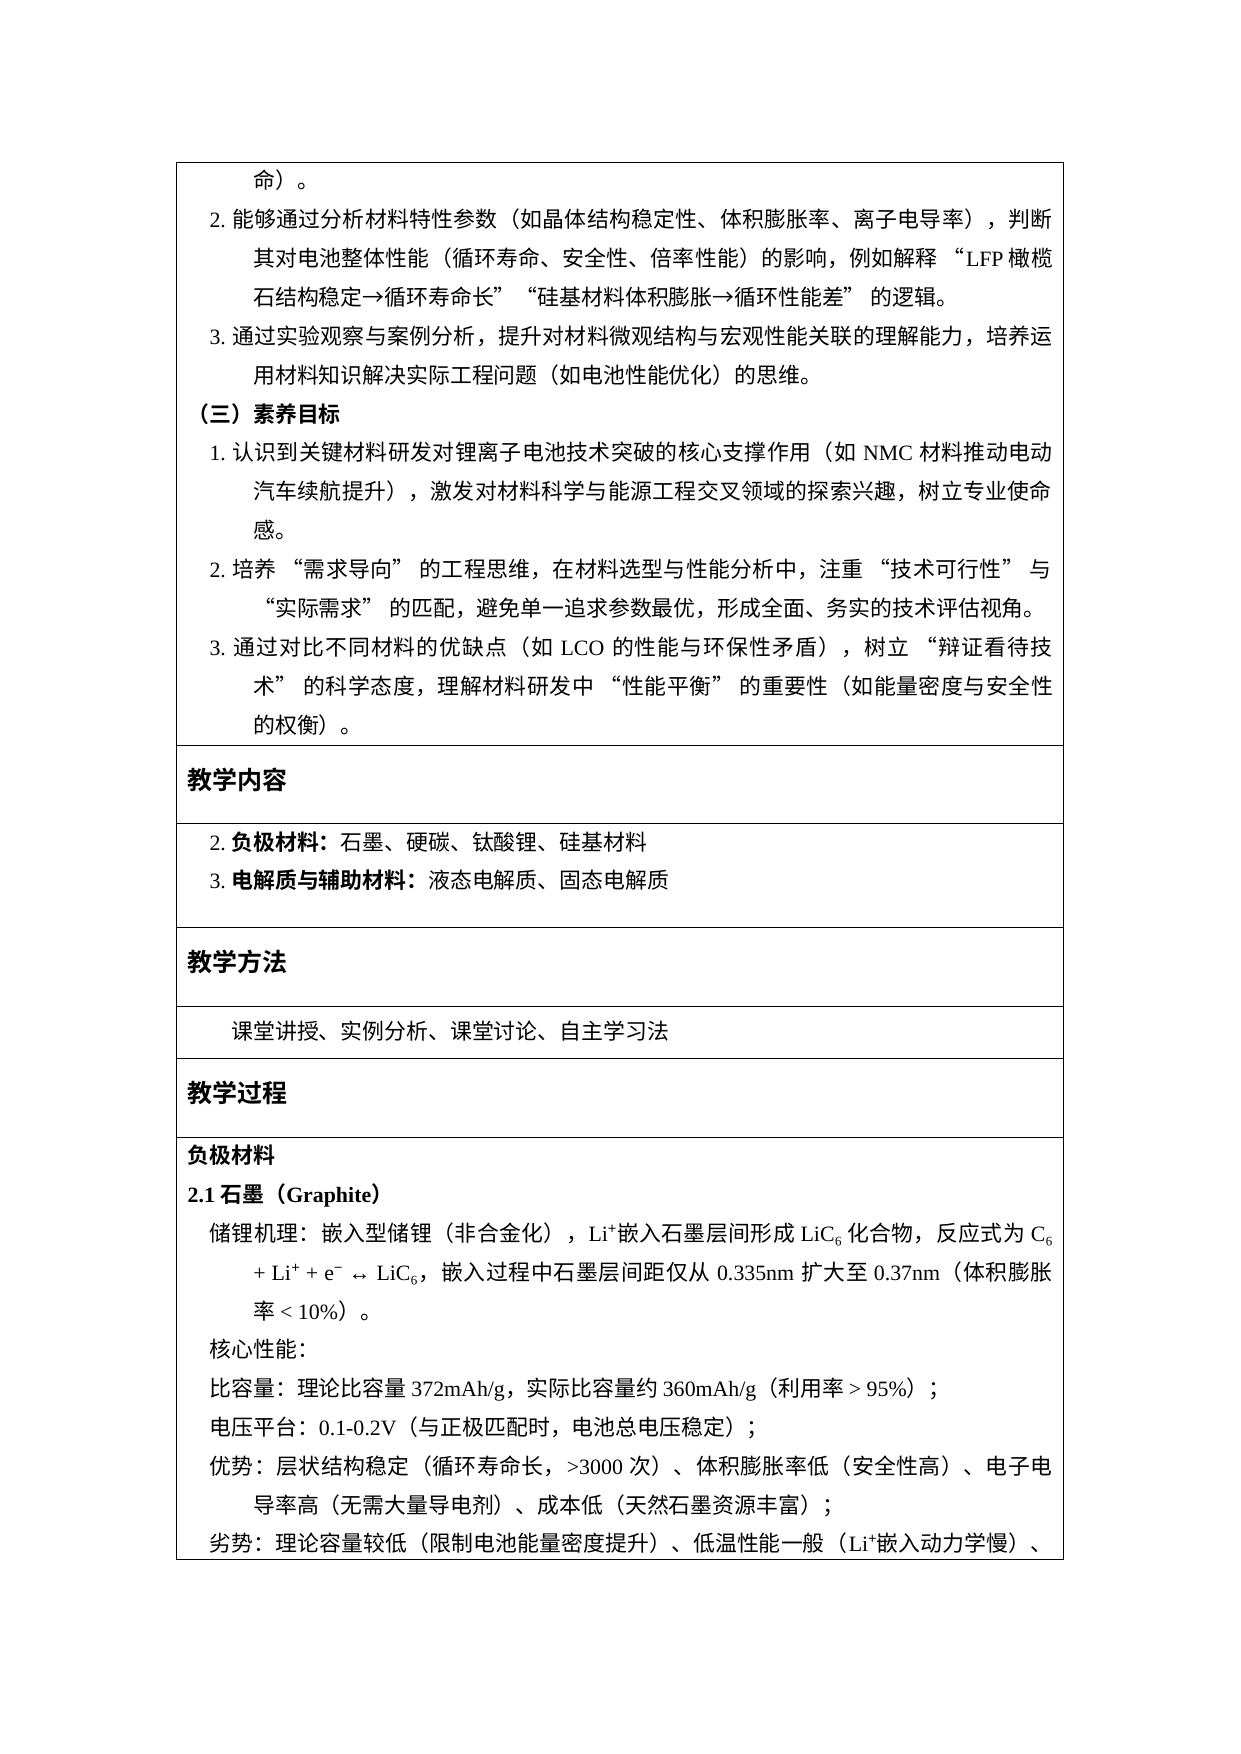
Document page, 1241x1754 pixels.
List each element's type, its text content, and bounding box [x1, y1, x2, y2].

table_cell 2. 负极材料​：石墨、硬碳、钛酸锂、硅基材料 3. 电解质与辅助材料​：液态电解质、固态电解质 [177, 824, 1063, 927]
table_cell 课堂讲授、实例分析、课堂讨论、自主学习法 [177, 1007, 1063, 1058]
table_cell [177, 163, 1063, 745]
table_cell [177, 1138, 1063, 1558]
table_cell 教学内容 [177, 746, 1063, 823]
table_cell 教学方法 [177, 928, 1063, 1006]
table_cell 教学过程 [177, 1059, 1063, 1137]
